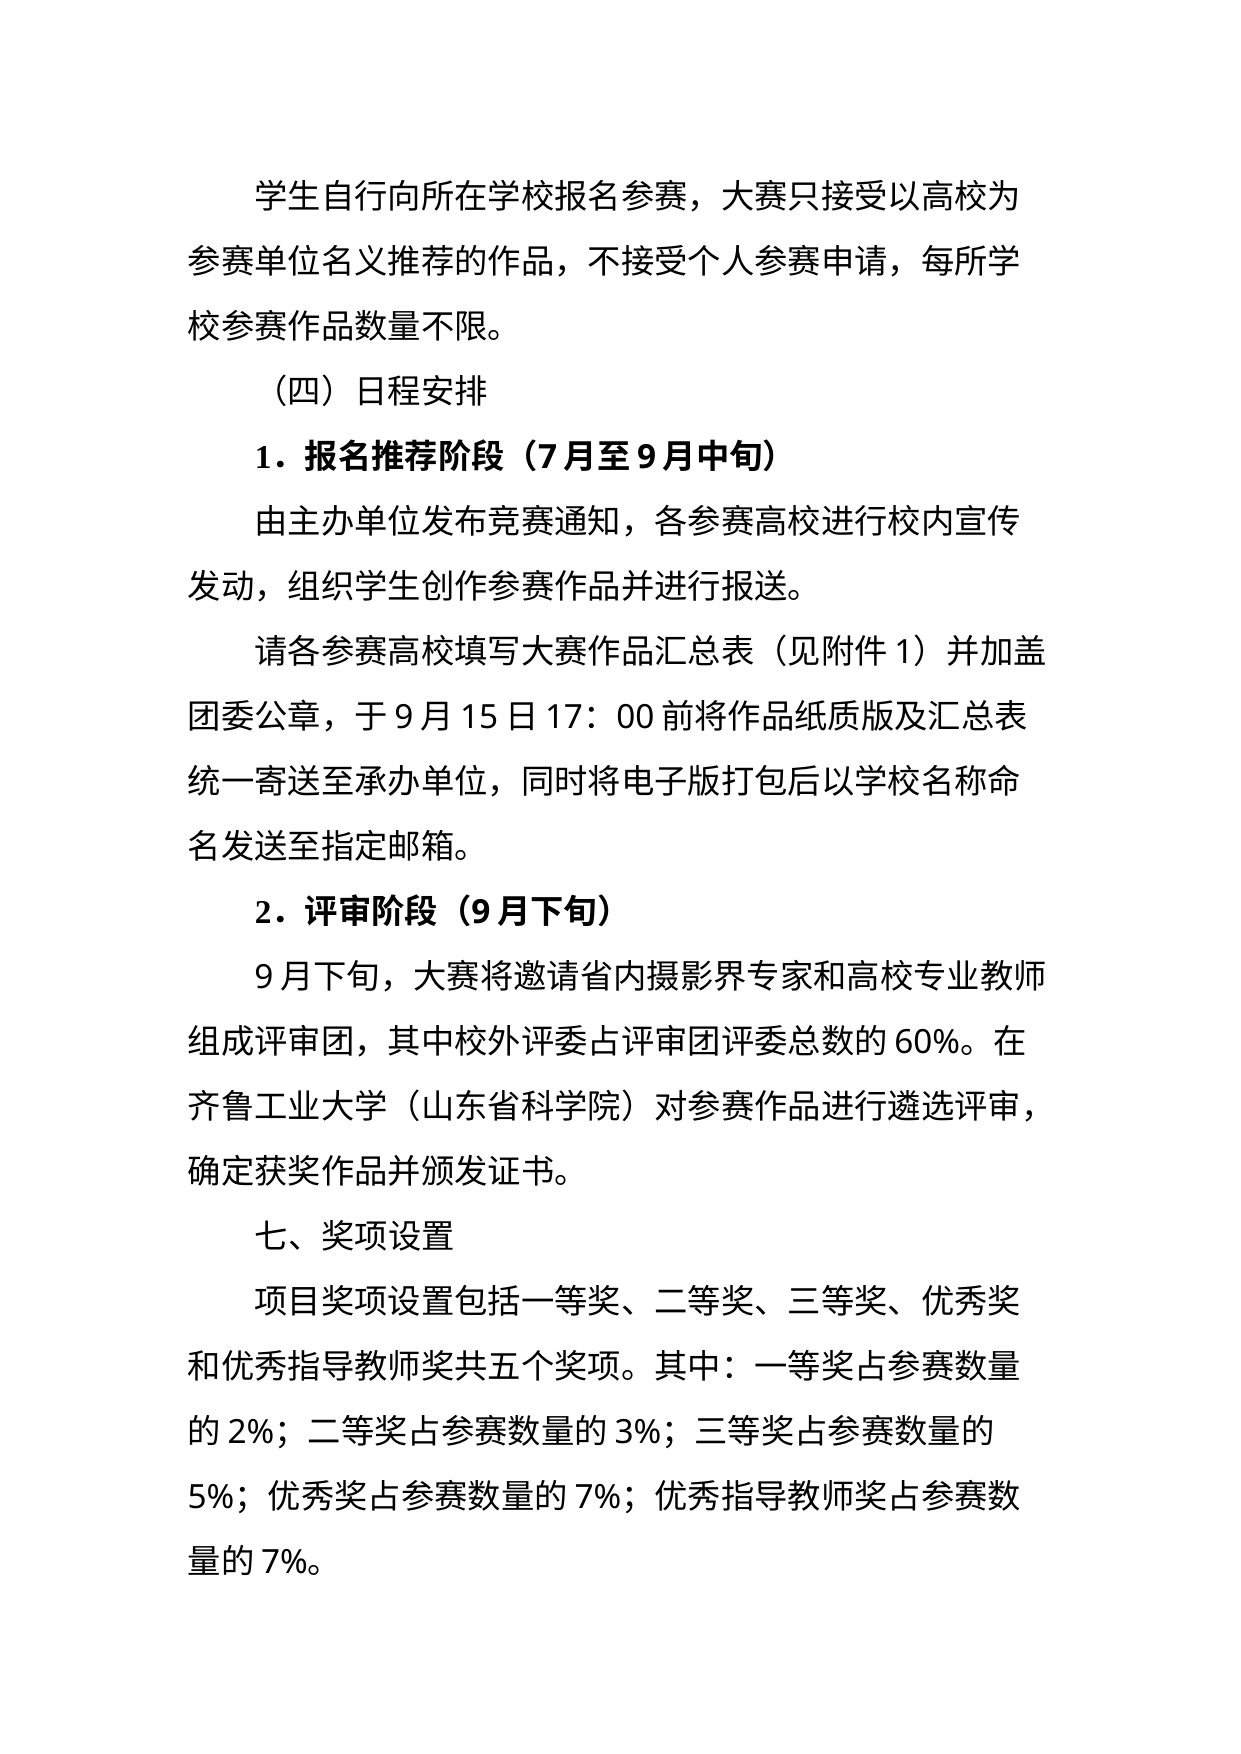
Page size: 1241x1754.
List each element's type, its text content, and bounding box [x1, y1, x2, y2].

text 项目奖项设置包括一等奖、二等奖、三等奖、优秀奖和优秀指导教师奖共五个奖项。其中：一等奖占参赛数量的2%；二等奖占参赛数量的3%；三等奖占参赛数量的5%；优秀奖占参赛数量的7%；优秀指导教师奖占参赛数量的7%。 [187, 1267, 1053, 1592]
text 1．报名推荐阶段（7月至9月中旬） [187, 422, 1053, 487]
text 学生自行向所在学校报名参赛，大赛只接受以高校为参赛单位名义推荐的作品，不接受个人参赛申请，每所学校参赛作品数量不限。 [187, 162, 1053, 357]
text 9月下旬，大赛将邀请省内摄影界专家和高校专业教师组成评审团，其中校外评委占评审团评委总数的60%。在齐鲁工业大学（山东省科学院）对参赛作品进行遴选评审，确定获奖作品并颁发证书。 [187, 942, 1053, 1202]
text 七、奖项设置 [187, 1202, 1053, 1267]
text 2．评审阶段（9月下旬） [187, 877, 1053, 942]
text 由主办单位发布竞赛通知，各参赛高校进行校内宣传发动，组织学生创作参赛作品并进行报送。 [187, 487, 1053, 617]
text 请各参赛高校填写大赛作品汇总表（见附件1）并加盖团委公章，于9月15日17：00前将作品纸质版及汇总表统一寄送至承办单位，同时将电子版打包后以学校名称命名发送至指定邮箱。 [187, 617, 1053, 877]
text （四）日程安排 [187, 357, 1053, 422]
